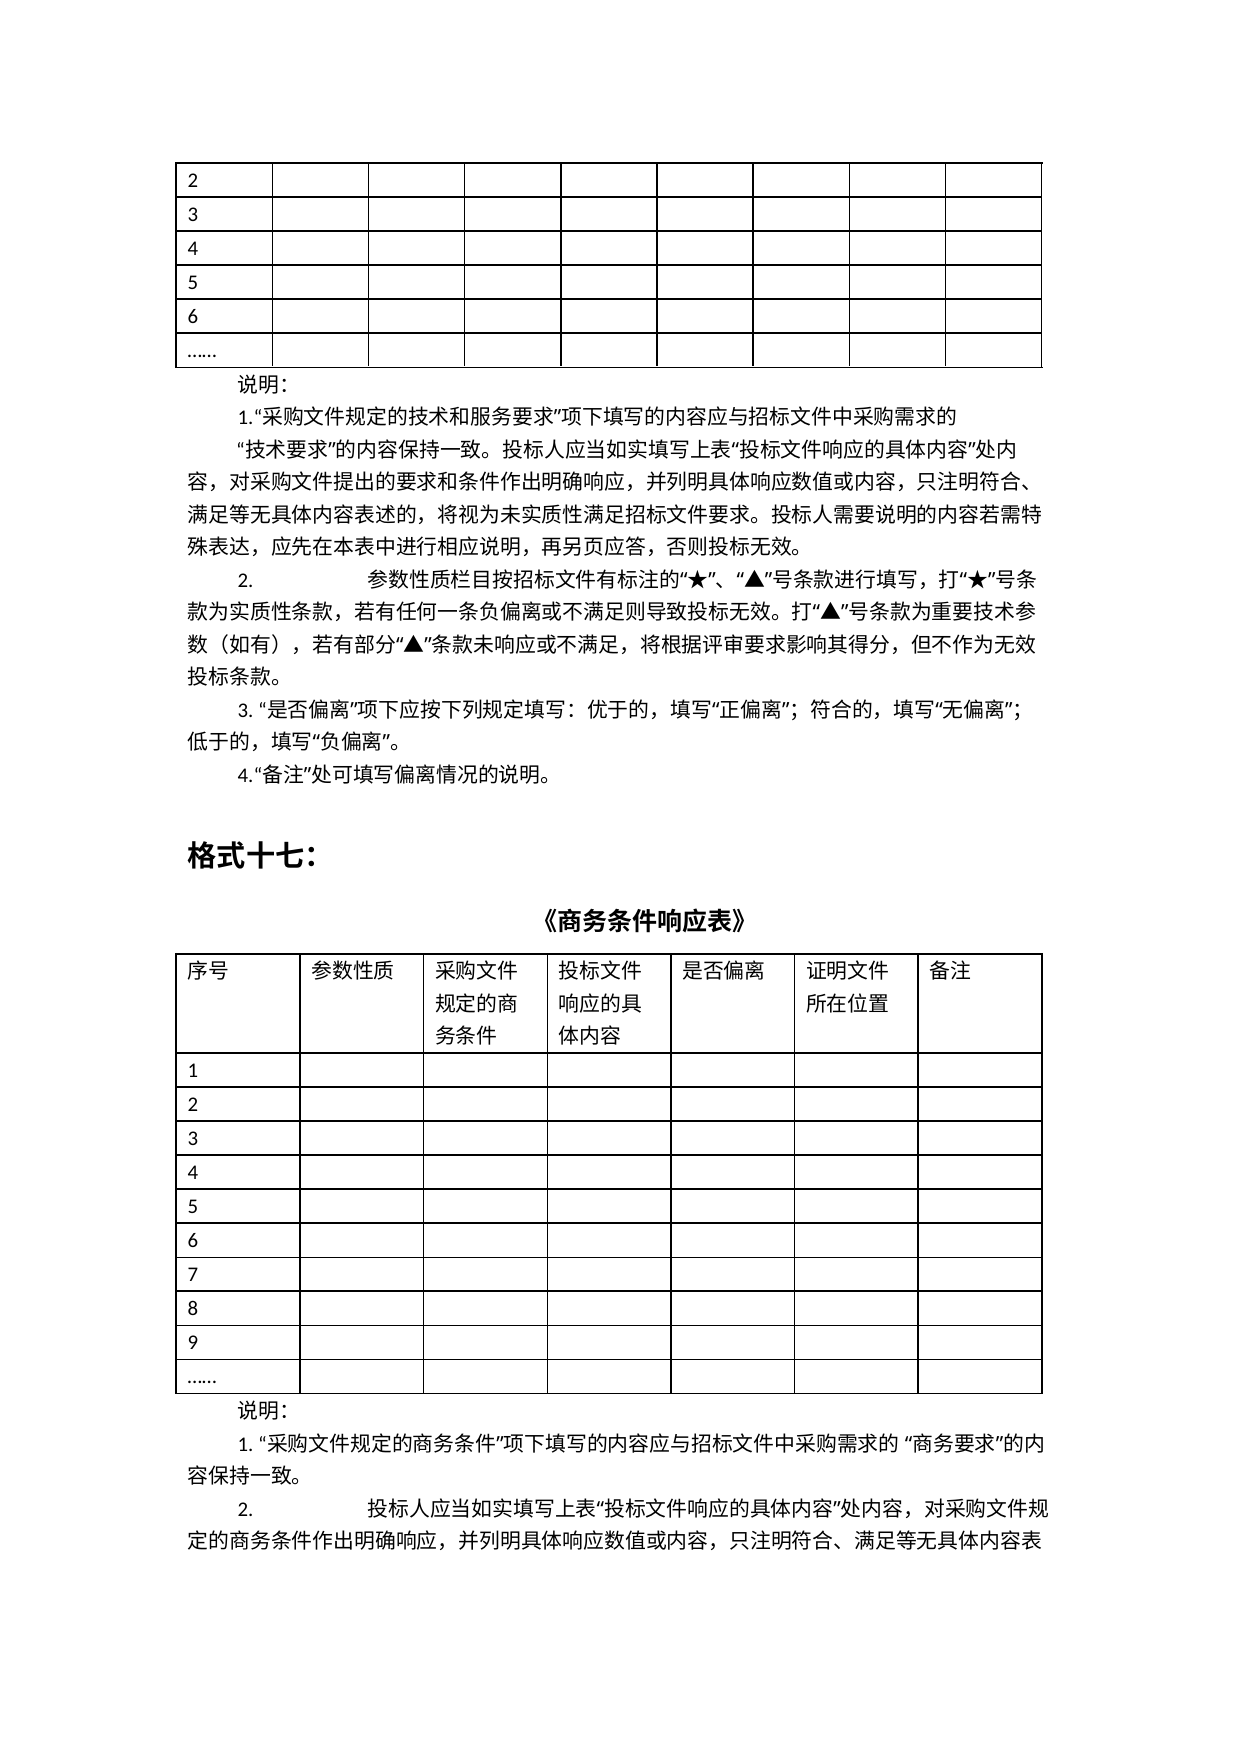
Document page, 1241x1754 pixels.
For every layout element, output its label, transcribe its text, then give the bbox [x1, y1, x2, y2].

table_cell [369, 266, 464, 298]
table_cell [301, 1156, 423, 1188]
text 《商务条件响应表》 [187, 888, 1053, 953]
table_cell [562, 232, 656, 264]
table_cell [548, 1088, 670, 1120]
table_header 采购文件规定的商务条件 [424, 955, 547, 1052]
table_cell [424, 1122, 547, 1154]
table_cell [424, 1292, 547, 1324]
table_cell [658, 266, 752, 298]
table_cell [548, 1360, 670, 1393]
table_cell [465, 232, 560, 264]
table_cell [754, 198, 849, 230]
table_cell [548, 1326, 670, 1358]
table_cell [795, 1088, 917, 1120]
table_cell [369, 164, 464, 196]
table_cell [465, 198, 560, 230]
table_cell [548, 1156, 670, 1188]
table_cell [658, 334, 752, 366]
table_cell [548, 1258, 670, 1290]
table_cell [946, 300, 1041, 332]
table_header 是否偏离 [672, 955, 794, 1052]
table_cell [795, 1224, 917, 1256]
table_cell [273, 198, 368, 230]
table_cell [301, 1258, 423, 1290]
table_cell [301, 1054, 423, 1086]
table_cell [919, 1258, 1041, 1290]
table_cell [301, 1122, 423, 1154]
table_cell [946, 334, 1041, 366]
table_header 备注 [919, 955, 1041, 1052]
table_cell [301, 1224, 423, 1256]
table_cell [273, 334, 368, 366]
table_cell [658, 232, 752, 264]
table_cell [850, 198, 945, 230]
table_cell 1 [177, 1054, 299, 1086]
text 4.“备注”处可填写偏离情况的说明。 [187, 758, 1053, 790]
table_cell [919, 1360, 1041, 1393]
table_cell [919, 1292, 1041, 1324]
table_cell [754, 334, 849, 366]
table_cell 3 [177, 1122, 299, 1154]
table_cell [424, 1156, 547, 1188]
table_cell [465, 266, 560, 298]
table_cell [672, 1258, 794, 1290]
table_cell 3 [177, 198, 272, 230]
table_cell [548, 1122, 670, 1154]
table_cell [919, 1326, 1041, 1358]
table_cell 2 [177, 1088, 299, 1120]
table_cell [273, 164, 368, 196]
table_cell 7 [177, 1258, 299, 1290]
table_cell 2 [177, 164, 272, 196]
table_cell [369, 232, 464, 264]
table_cell [301, 1190, 423, 1222]
table_cell 6 [177, 300, 272, 332]
table_cell [672, 1292, 794, 1324]
table_cell [465, 334, 560, 366]
table_cell [301, 1088, 423, 1120]
table_cell 9 [177, 1326, 299, 1358]
table_cell 6 [177, 1224, 299, 1256]
table_cell [548, 1224, 670, 1256]
table_cell [273, 300, 368, 332]
table_cell 5 [177, 1190, 299, 1222]
table_cell [672, 1156, 794, 1188]
table_cell [301, 1326, 423, 1358]
table_header 参数性质 [301, 955, 423, 1052]
table_cell [548, 1292, 670, 1324]
table_header 证明文件所在位置 [795, 955, 917, 1052]
table_cell [562, 334, 656, 366]
text 说明： [187, 368, 1053, 400]
text 格式十七： [187, 823, 1053, 888]
table_cell [672, 1054, 794, 1086]
table_cell [850, 232, 945, 264]
table_cell [919, 1054, 1041, 1086]
table_cell [946, 232, 1041, 264]
table_cell [795, 1360, 917, 1393]
table_cell [795, 1258, 917, 1290]
table_cell [946, 266, 1041, 298]
table_cell [795, 1326, 917, 1358]
table_cell [301, 1292, 423, 1324]
table_cell [919, 1190, 1041, 1222]
table_cell [548, 1190, 670, 1222]
table_cell …… [177, 1360, 299, 1393]
table_cell [672, 1326, 794, 1358]
table_cell [850, 266, 945, 298]
table_cell [424, 1224, 547, 1256]
table_cell [850, 164, 945, 196]
text 说明： [187, 1394, 1053, 1427]
table_cell [919, 1088, 1041, 1120]
table_cell 8 [177, 1292, 299, 1324]
table_cell [562, 164, 656, 196]
table_cell 4 [177, 1156, 299, 1188]
table_cell [672, 1360, 794, 1393]
table_cell [424, 1326, 547, 1358]
table_header 投标文件响应的具体内容 [548, 955, 670, 1052]
table_cell [754, 232, 849, 264]
table_cell [658, 164, 752, 196]
table_cell [301, 1360, 423, 1393]
table_cell [424, 1360, 547, 1393]
text 1. “采购文件规定的商务条件”项下填写的内容应与招标文件中采购需求的 “商务要求”的内容保持一致。 [187, 1427, 1053, 1492]
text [187, 1492, 1053, 1557]
table_cell [672, 1190, 794, 1222]
table_cell [562, 198, 656, 230]
table_header 序号 [177, 955, 299, 1052]
table_cell [658, 300, 752, 332]
table_cell [369, 334, 464, 366]
table_cell [795, 1190, 917, 1222]
table_cell [465, 300, 560, 332]
table_cell [850, 300, 945, 332]
table_cell [672, 1224, 794, 1256]
table_cell [465, 164, 560, 196]
table_cell [369, 198, 464, 230]
table_cell [424, 1088, 547, 1120]
table_cell [919, 1224, 1041, 1256]
table_cell [369, 300, 464, 332]
table_cell [273, 266, 368, 298]
text 1.“采购文件规定的技术和服务要求”项下填写的内容应与招标文件中采购需求的 “技术要求”的内容保持一致。投标人应当如实填写上表“投标文件响应的具体内容”处内容，对采购文件提出的要求和条件作出明确响应，并列明具体响应数值或内容，只注明符合、满足等无具体内容表述的，将视为未实质性满足招标文件要求。投标人需要说明的内容若需特殊表达，应先在本表中进行相应说明，再另页应答，否则投标无效。 [187, 400, 1053, 563]
table_cell [754, 300, 849, 332]
table_cell [658, 198, 752, 230]
table_cell [850, 334, 945, 366]
table_cell [562, 266, 656, 298]
table_cell [672, 1122, 794, 1154]
text 2. 参数性质栏目按招标文件有标注的“★”、“▲”号条款进行填写，打“★”号条款为实质性条款，若有任何一条负偏离或不满足则导致投标无效。打“▲”号条款为重要技术参数（如有），若有部分“▲”条款未响应或不满足，将根据评审要求影响其得分，但不作为无效投标条款。 [187, 563, 1053, 693]
table_cell 5 [177, 266, 272, 298]
table_cell [424, 1054, 547, 1086]
table_cell [754, 164, 849, 196]
table_cell [795, 1292, 917, 1324]
table_cell [672, 1088, 794, 1120]
table_cell …… [177, 334, 272, 366]
table_cell 4 [177, 232, 272, 264]
table_cell [754, 266, 849, 298]
table_cell [562, 300, 656, 332]
table_cell [946, 198, 1041, 230]
table_cell [424, 1190, 547, 1222]
table_cell [795, 1122, 917, 1154]
table_cell [548, 1054, 670, 1086]
table_cell [795, 1156, 917, 1188]
table_cell [946, 164, 1041, 196]
table_cell [424, 1258, 547, 1290]
table_cell [273, 232, 368, 264]
text 3. “是否偏离”项下应按下列规定填写：优于的，填写“正偏离”；符合的，填写“无偏离”；低于的，填写“负偏离”。 [187, 693, 1053, 758]
table_cell [795, 1054, 917, 1086]
table_cell [919, 1156, 1041, 1188]
table_cell [919, 1122, 1041, 1154]
